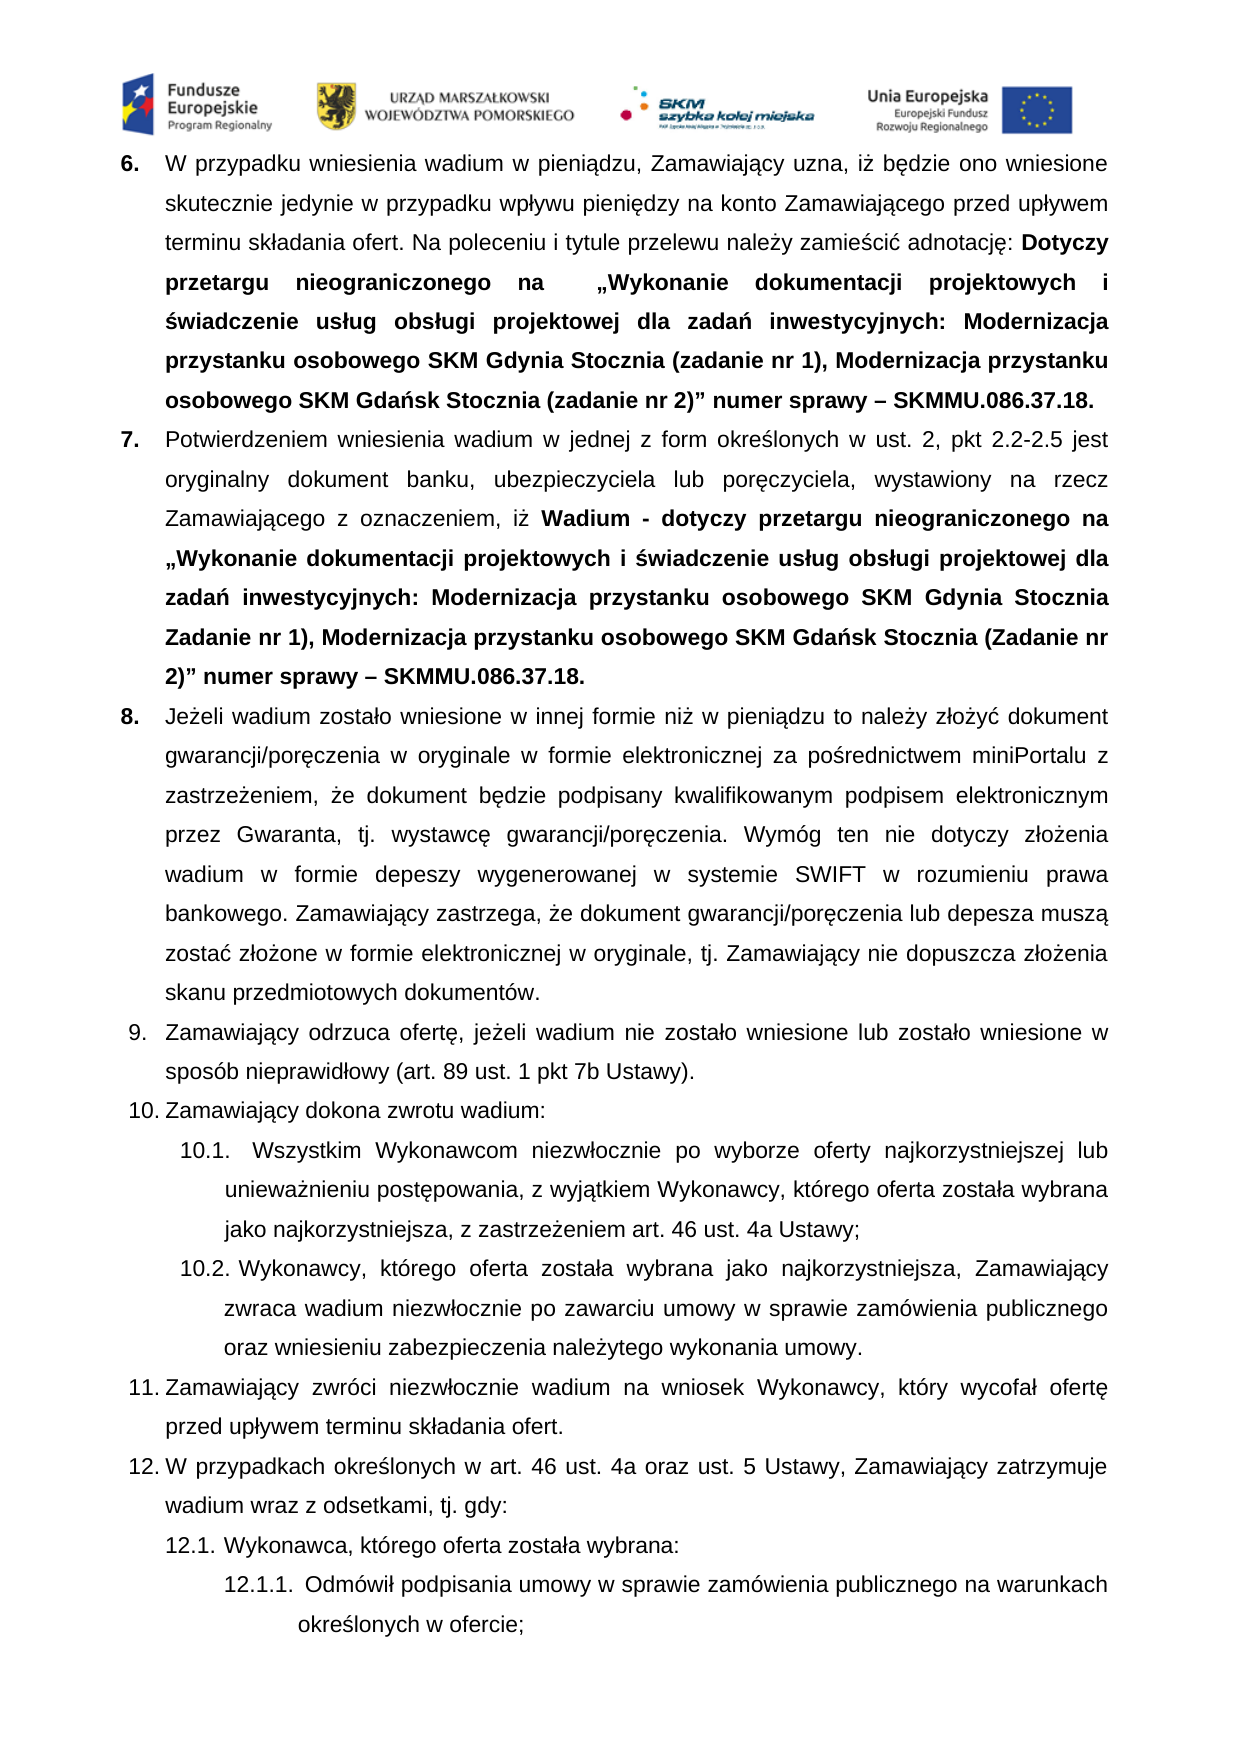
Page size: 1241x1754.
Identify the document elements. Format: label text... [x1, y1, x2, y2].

list Zamawiający dokona zwrotu wadium: [128, 1097, 1109, 1124]
list Wszystkim Wykonawcom niezwłocznie po wyborze oferty najkorzystniejszej lub unieważnieniu postępowania, z wyjątkiem Wykonawcy, którego oferta została wybrana jako najkorzystniejsza, z zastrzeżeniem art. 46 ust. 4a Ustawy; [179, 1137, 1109, 1242]
list Jeżeli wadium zostało wniesione w innej formie niż w pieniądzu to należy złożyć dokument gwarancji/poręczenia w oryginale w formie elektronicznej za pośrednictwem miniPortalu z zastrzeżeniem, że dokument będzie podpisany kwalifikowanym podpisem elektronicznym przez Gwaranta, tj. wystawcę gwarancji/poręczenia. Wymóg ten nie dotyczy złożenia wadium w formie depeszy wygenerowanej w systemie SWIFT w rozumieniu prawa bankowego. Zamawiający zastrzega, że dokument gwarancji/poręczenia lub depesza muszą zostać złożone w formie elektronicznej w oryginale, tj. Zamawiający nie dopuszcza złożenia skanu przedmiotowych dokumentów. [120, 703, 1109, 1005]
list Zamawiający zwróci niezwłocznie wadium na wniosek Wykonawcy, który wycofał ofertę przed upływem terminu składania ofert. [128, 1374, 1109, 1440]
list Odmówił podpisania umowy w sprawie zamówienia publicznego na warunkach określonych w ofercie; [224, 1571, 1109, 1637]
picture [113, 73, 1087, 150]
list Zamawiający odrzuca ofertę, jeżeli wadium nie zostało wniesione lub zostało wniesione w sposób nieprawidłowy (art. 89 ust. 1 pkt 7b Ustawy). [128, 1018, 1109, 1084]
list W przypadkach określonych w art. 46 ust. 4a oraz ust. 5 Ustawy, Zamawiający zatrzymuje wadium wraz z odsetkami, tj. gdy: [128, 1453, 1109, 1519]
list Wykonawcy, którego oferta została wybrana jako najkorzystniejsza, Zamawiający zwraca wadium niezwłocznie po zawarciu umowy w sprawie zamówienia publicznego oraz wniesieniu zabezpieczenia należytego wykonania umowy. [179, 1255, 1109, 1361]
list W przypadku wniesienia wadium w pieniądzu, Zamawiający uzna, iż będzie ono wniesione skutecznie jedynie w przypadku wpływu pieniędzy na konto Zamawiającego przed upływem terminu składania ofert. Na poleceniu i tytule przelewu należy zamieścić adnotację: Dotyczy przetargu nieograniczonego na „Wykonanie dokumentacji projektowych i świadczenie usług obsługi projektowej dla zadań inwestycyjnych: Modernizacja przystanku osobowego SKM Gdynia Stocznia (zadanie nr 1), Modernizacja przystanku osobowego SKM Gdańsk Stocznia (zadanie nr 2)” numer sprawy – SKMMU.086.37.18. [120, 150, 1109, 413]
list Potwierdzeniem wniesienia wadium w jednej z form określonych w ust. 2, pkt 2.2-2.5 jest oryginalny dokument banku, ubezpieczyciela lub poręczyciela, wystawiony na rzecz Zamawiającego z oznaczeniem, iż Wadium - dotyczy przetargu nieograniczonego na „Wykonanie dokumentacji projektowych i świadczenie usług obsługi projektowej dla zadań inwestycyjnych: Modernizacja przystanku osobowego SKM Gdynia Stocznia Zadanie nr 1), Modernizacja przystanku osobowego SKM Gdańsk Stocznia (Zadanie nr 2)” numer sprawy – SKMMU.086.37.18. [120, 426, 1109, 689]
list Wykonawca, którego oferta została wybrana: [165, 1532, 1109, 1558]
